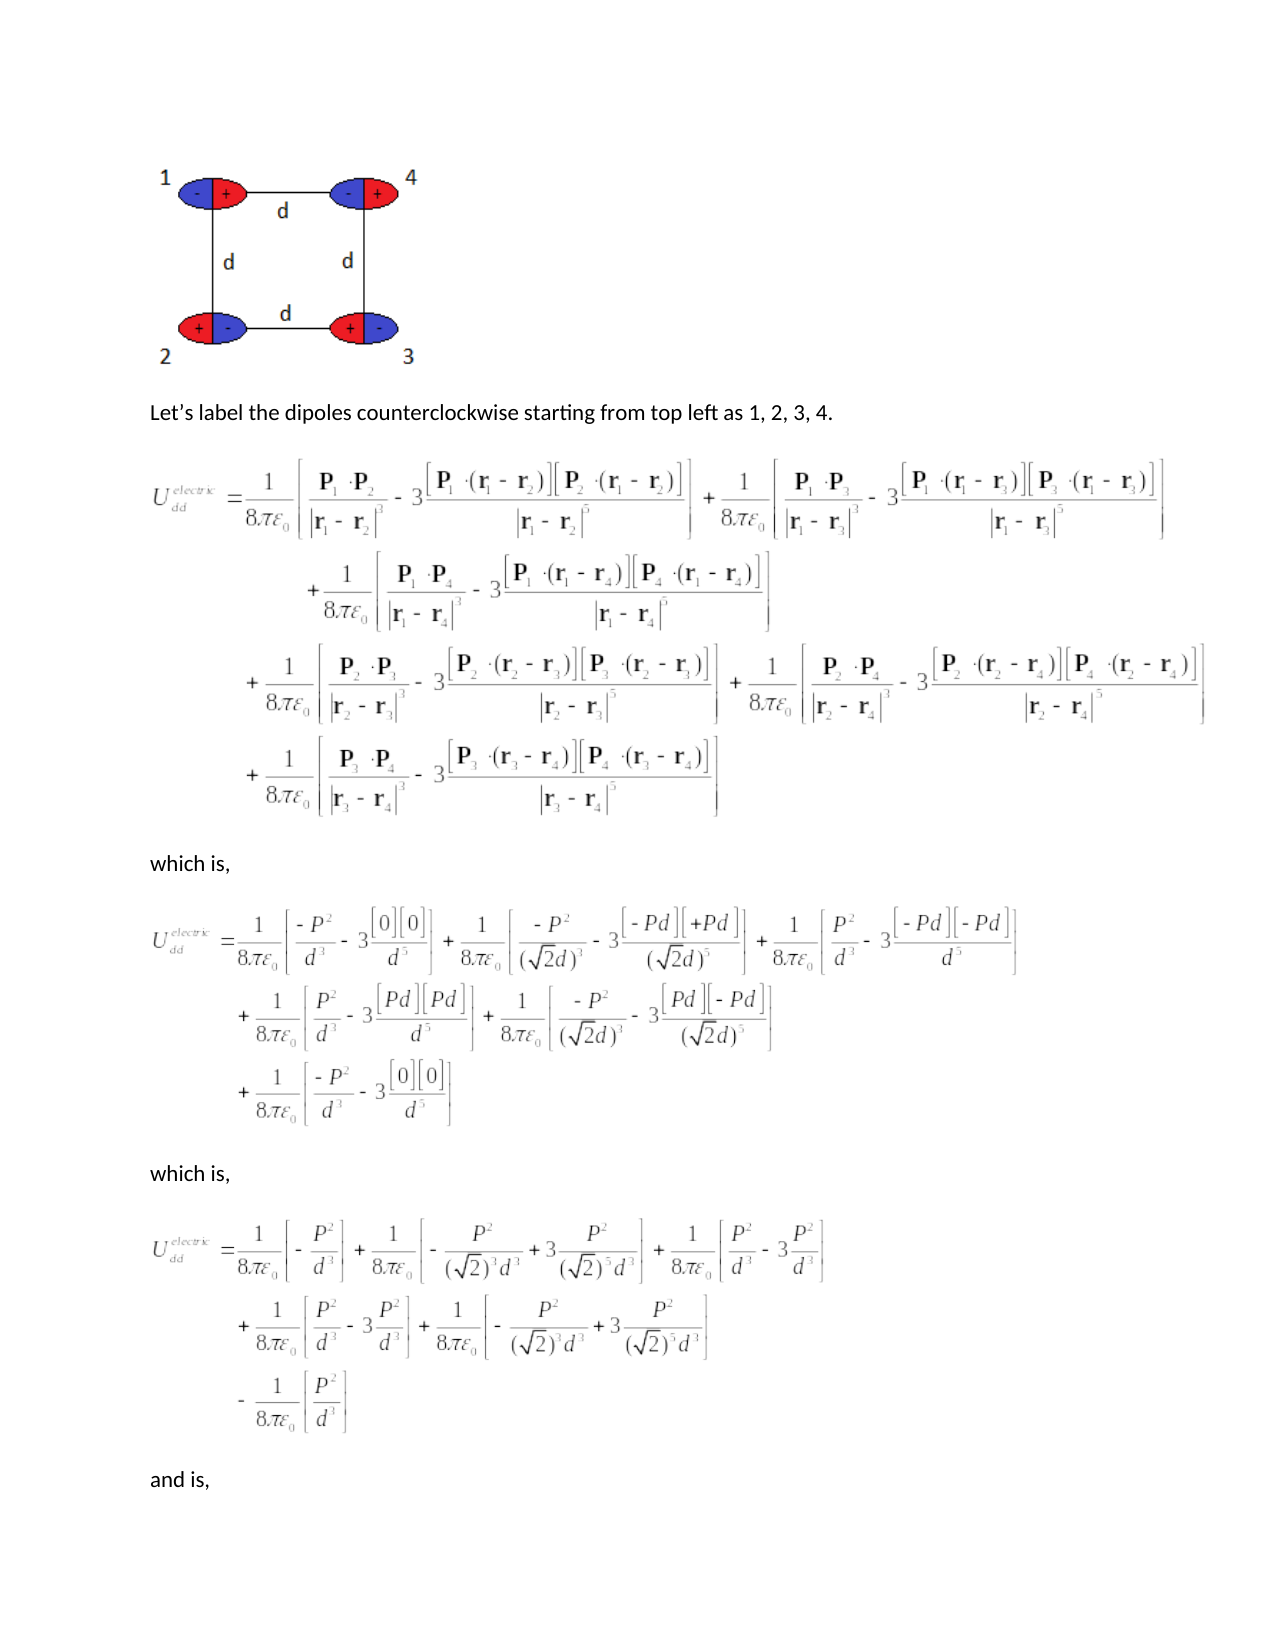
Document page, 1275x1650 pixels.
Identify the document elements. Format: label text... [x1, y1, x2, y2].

picture [150, 150, 431, 371]
text which is, [150, 849, 1125, 878]
text Let’s label the dipoles counterclockwise starting from top left as 1, 2, 3, 4. [150, 398, 1125, 426]
text which is, [150, 1159, 1125, 1187]
text and is, [150, 1465, 1125, 1493]
